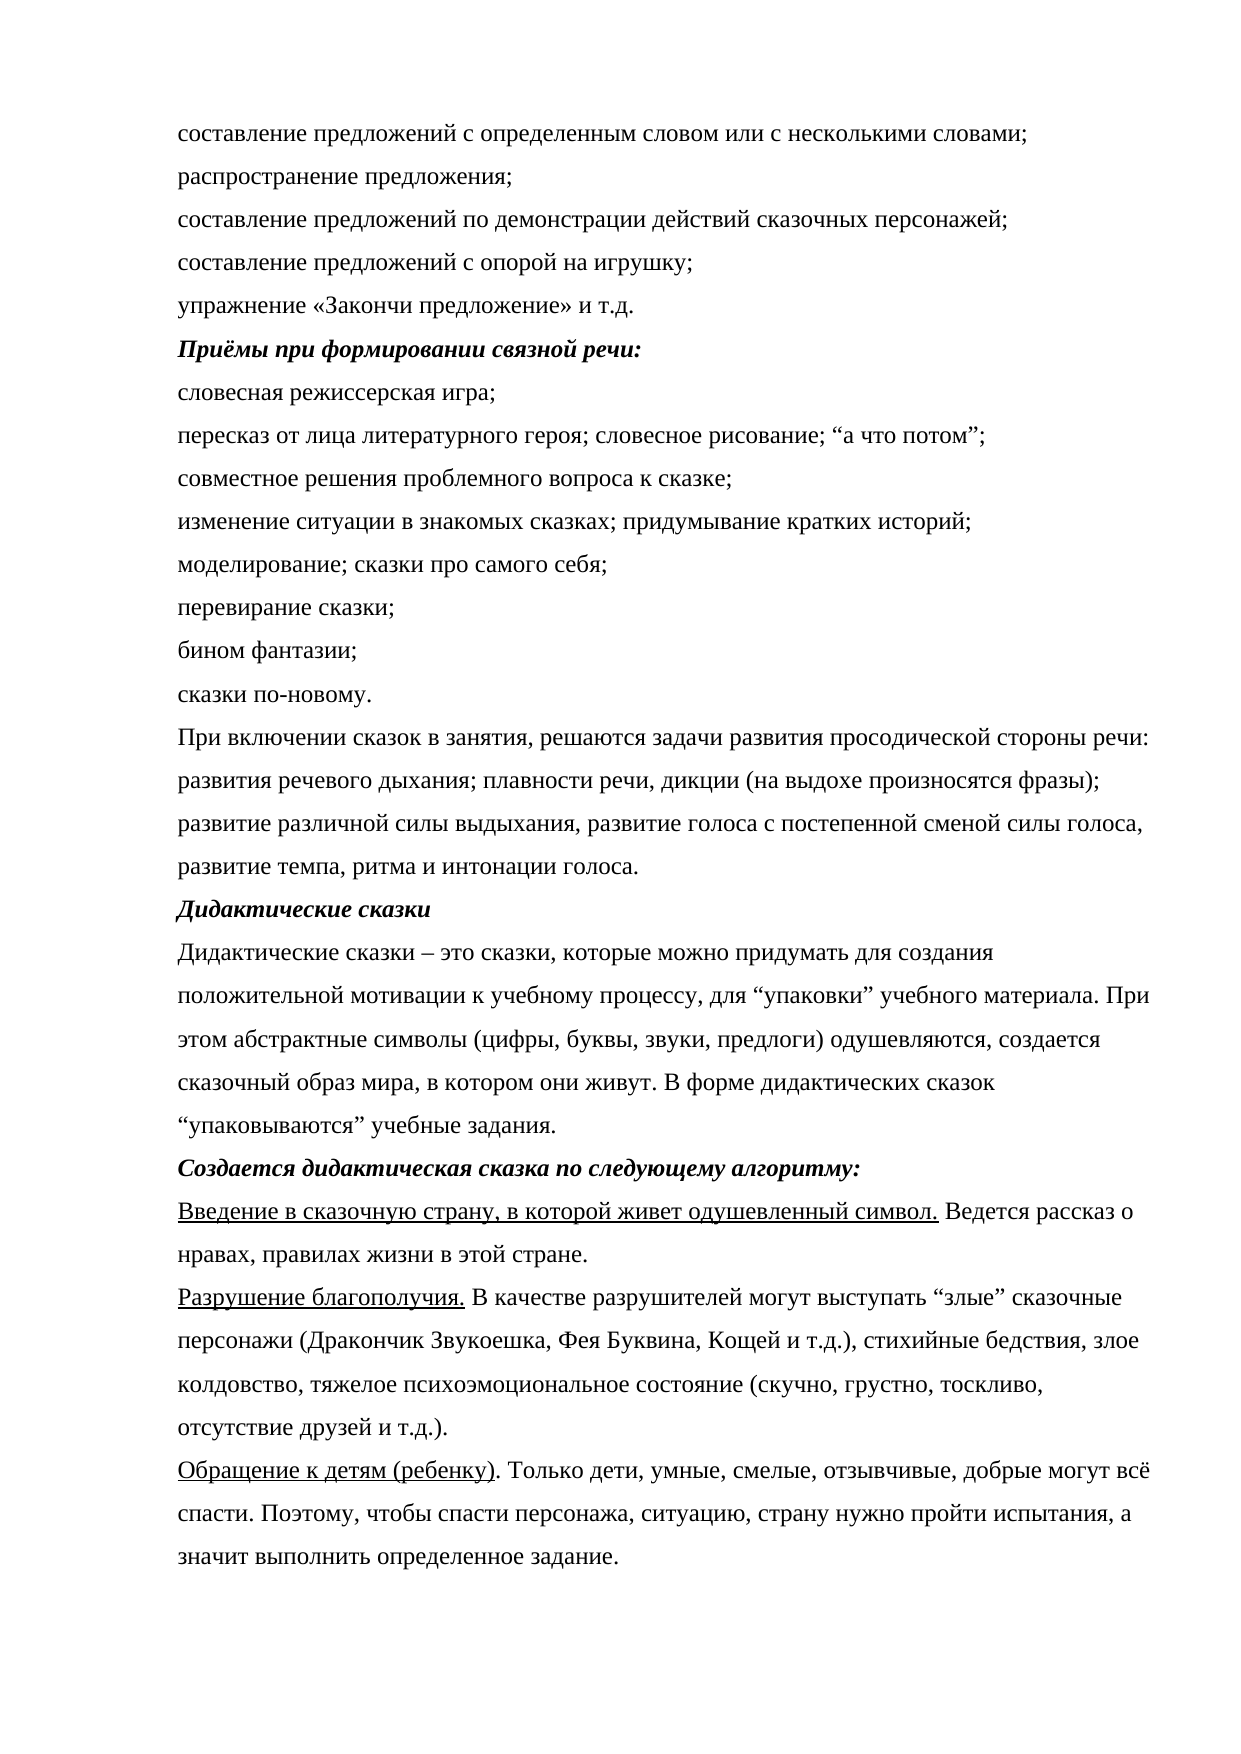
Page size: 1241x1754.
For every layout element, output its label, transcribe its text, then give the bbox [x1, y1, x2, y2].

text Обращение к детям (ребенку). Только дети, умные, смелые, отзывчивые, добрые могут всё спасти. Поэтому, чтобы спасти персонажа, ситуацию, страну нужно пройти испытания, а значит выполнить определенное задание. [177, 1455, 1152, 1570]
text Дидактические сказки – это сказки, которые можно придумать для создания положительной мотивации к учебному процессу, для “упаковки” учебного материала. При этом абстрактные символы (цифры, буквы, звуки, предлоги) одушевляются, создается сказочный образ мира, в котором они живут. В форме дидактических сказок “упаковываются” учебные задания. [177, 937, 1152, 1139]
text составление предложений с опорой на игрушку; [177, 247, 1152, 276]
text словесная режиссерская игра; [177, 377, 1152, 406]
text сказки по-новому. [177, 679, 1152, 707]
text пересказ от лица литературного героя; словесное рисование; “а что потом”; [177, 420, 1152, 449]
text бином фантазии; [177, 636, 1152, 664]
text совместное решения проблемного вопроса к сказке; [177, 463, 1152, 492]
text Введение в сказочную страну, в которой живет одушевленный символ. Ведется рассказ о нравах, правилах жизни в этой стране. [177, 1196, 1152, 1268]
text упражнение «Закончи предложение» и т.д. [177, 291, 1152, 319]
text составление предложений по демонстрации действий сказочных персонажей; [177, 204, 1152, 233]
text перевирание сказки; [177, 592, 1152, 621]
text При включении сказок в занятия, решаются задачи развития просодической стороны речи: развития речевого дыхания; плавности речи, дикции (на выдохе произносятся фразы); развитие различной силы выдыхания, развитие голоса с постепенной сменой силы голоса, развитие темпа, ритма и интонации голоса. [177, 722, 1152, 880]
text моделирование; сказки про самого себя; [177, 549, 1152, 578]
text Дидактические сказки [177, 894, 1152, 923]
text Создается дидактическая сказка по следующему алгоритму: [177, 1153, 1152, 1182]
text Приёмы при формировании связной речи: [177, 334, 1152, 362]
text изменение ситуации в знакомых сказках; придумывание кратких историй; [177, 506, 1152, 535]
text Разрушение благополучия. В качестве разрушителей могут выступать “злые” сказочные персонажи (Дракончик Звукоешка, Фея Буквина, Кощей и т.д.), стихийные бедствия, злое колдовство, тяжелое психоэмоциональное состояние (скучно, грустно, тоскливо, отсутствие друзей и т.д.). [177, 1282, 1152, 1441]
text составление предложений с определенным словом или с несколькими словами; распространение предложения; [177, 118, 1152, 190]
